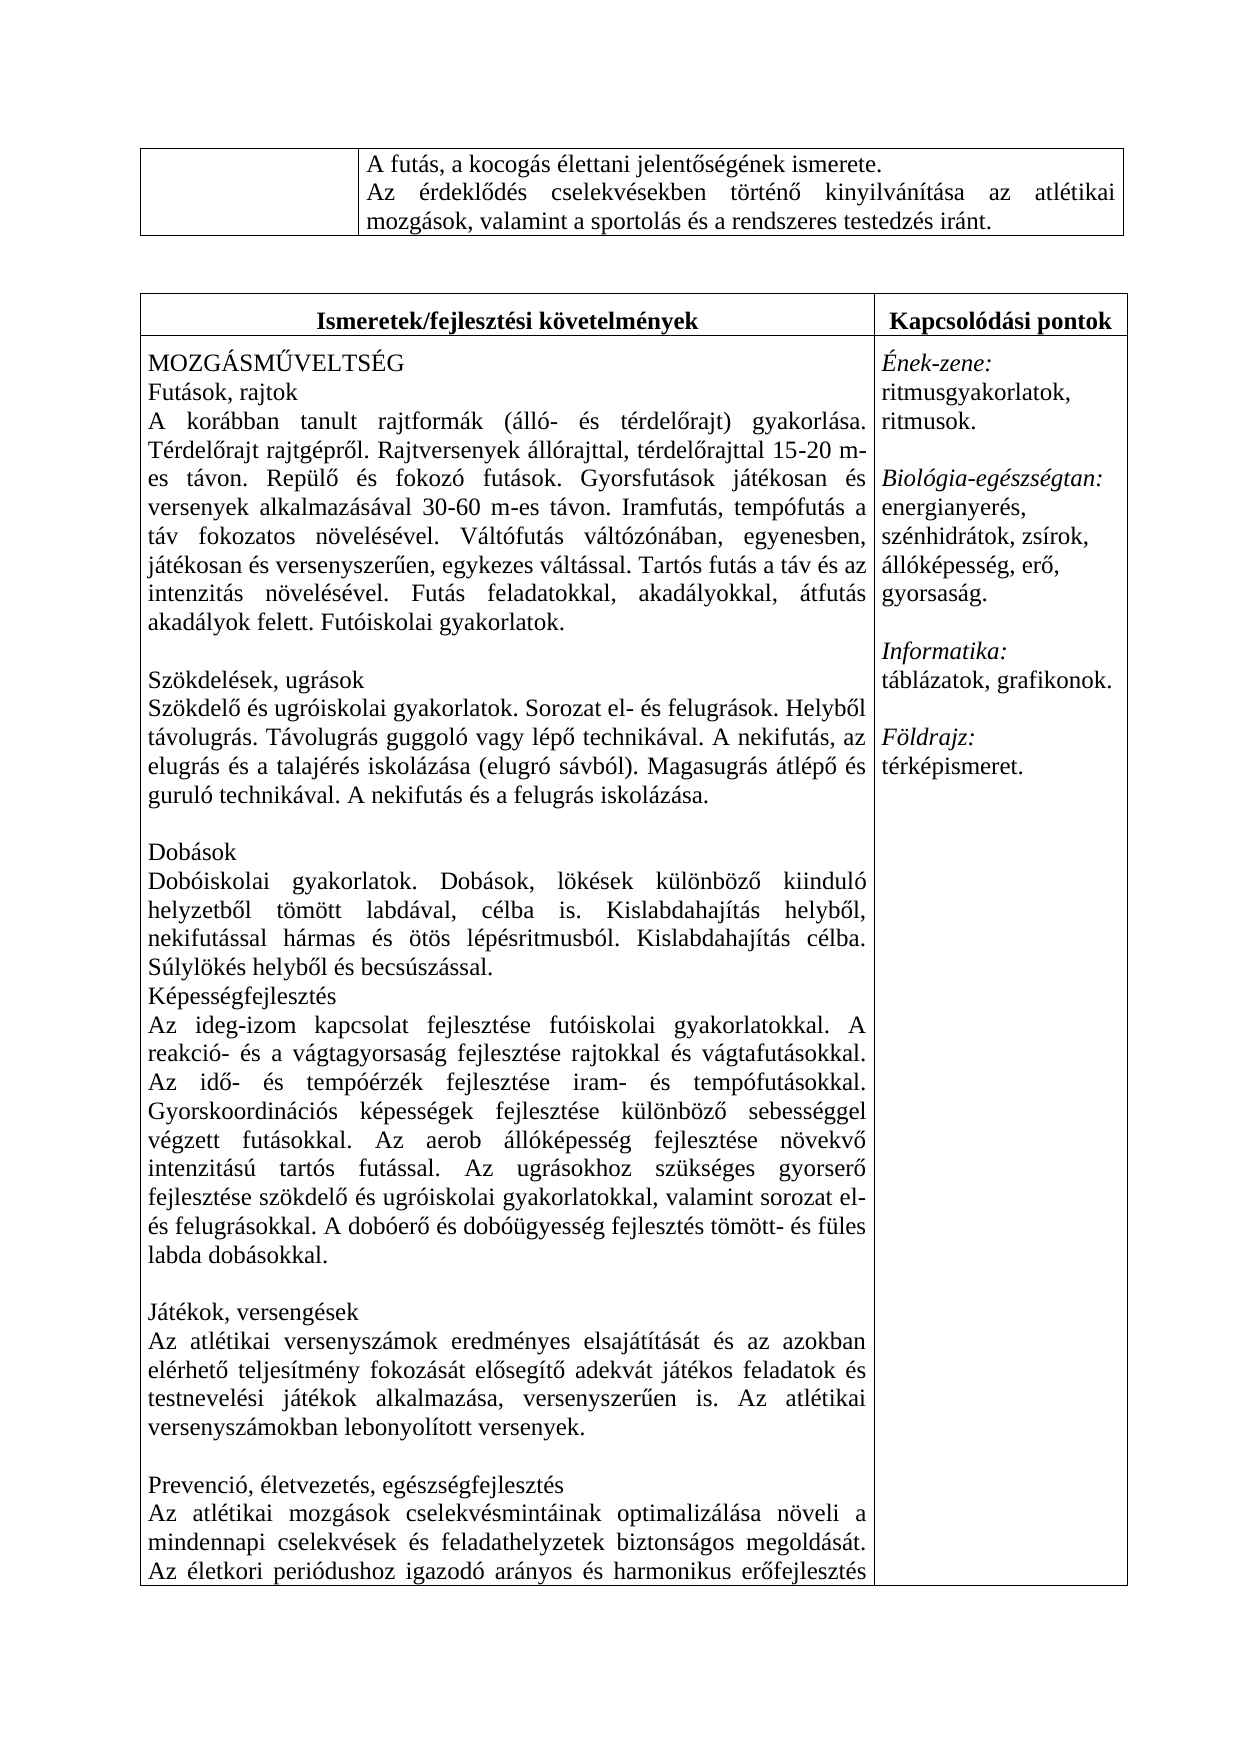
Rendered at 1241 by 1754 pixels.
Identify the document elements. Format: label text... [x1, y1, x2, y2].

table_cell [141, 336, 874, 1585]
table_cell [359, 149, 1123, 235]
table_header Ismeretek/fejlesztési követelmények [141, 294, 874, 335]
table_header Kapcsolódási pontok [875, 294, 1127, 335]
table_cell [875, 336, 1127, 1585]
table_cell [141, 149, 358, 235]
